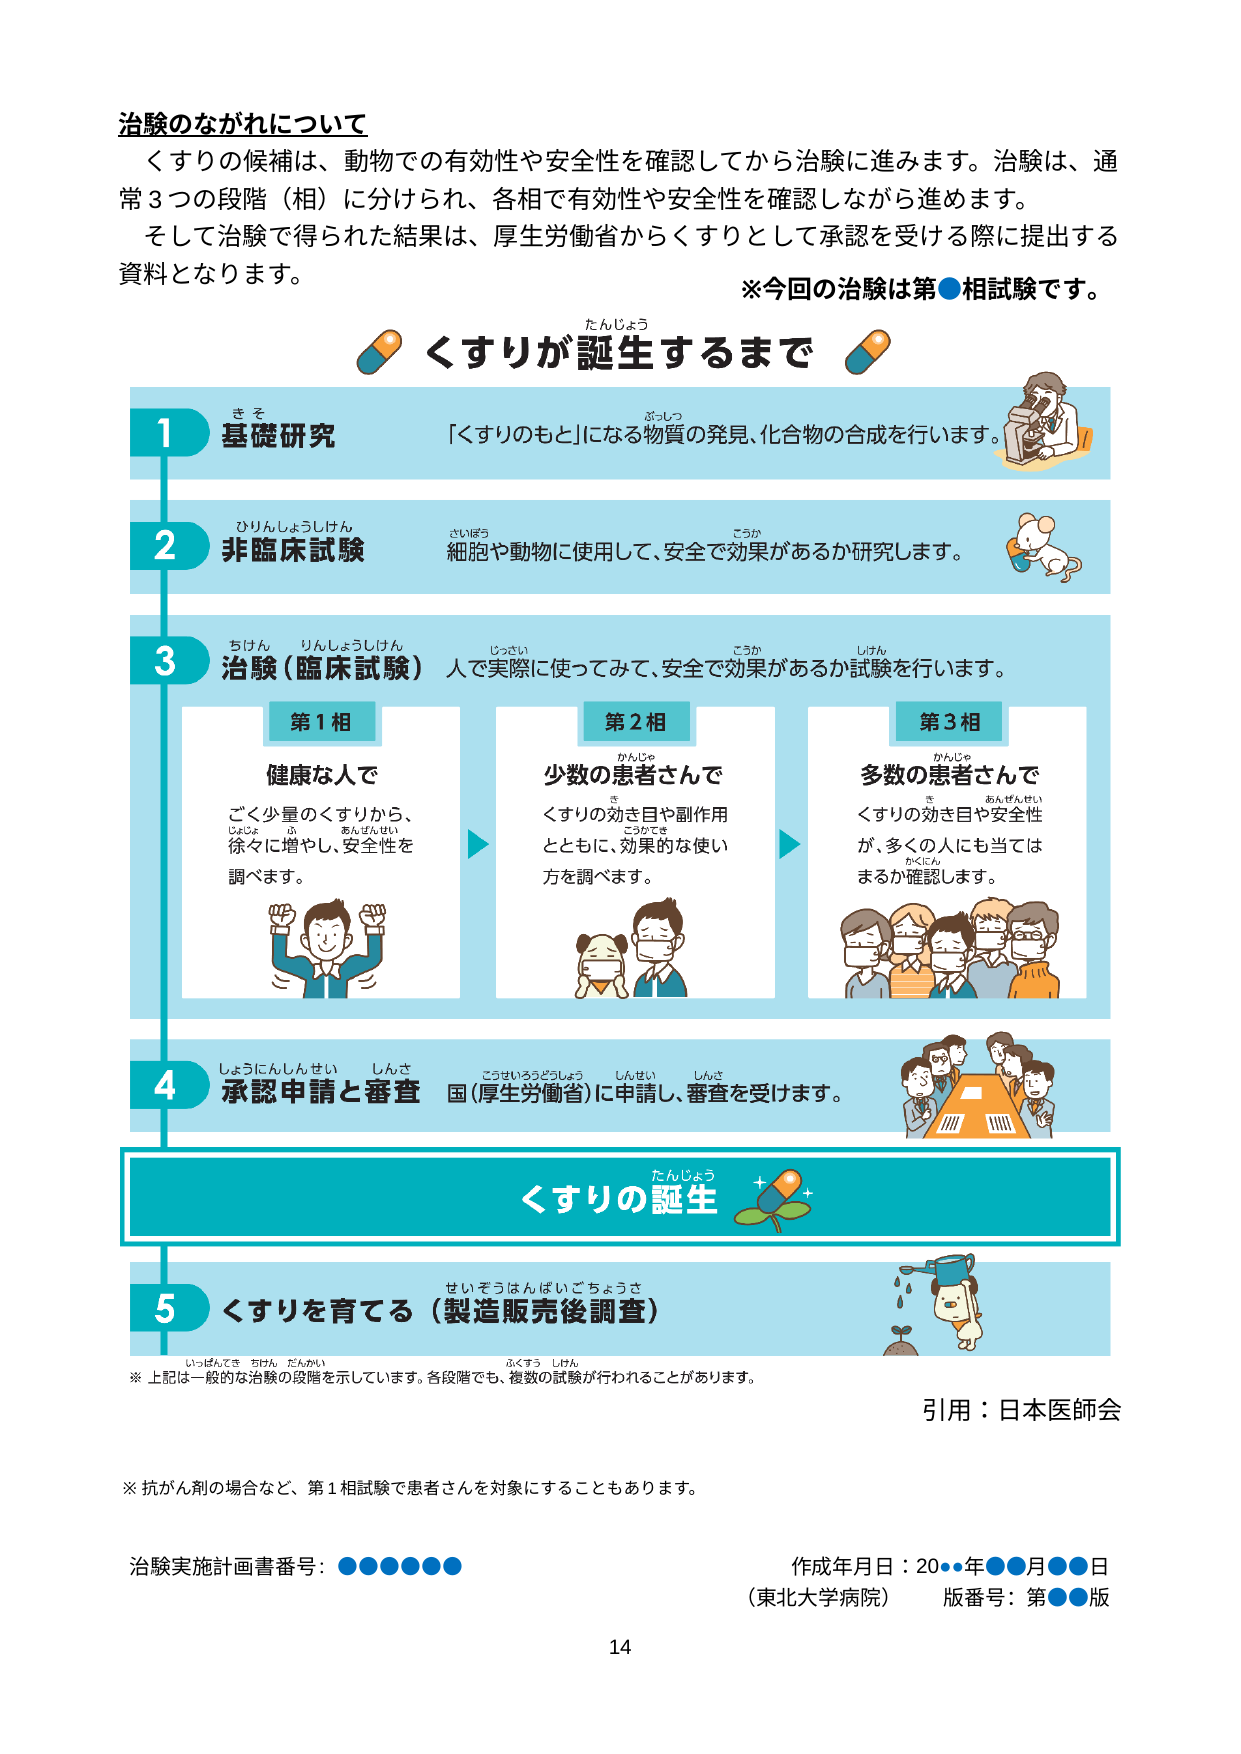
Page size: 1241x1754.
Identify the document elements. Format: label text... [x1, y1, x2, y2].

text 治験のながれについて [118, 103, 1122, 141]
text ※ 抗がん剤の場合など、第1相試験で患者さんを対象にすることもあります。 [118, 1464, 1122, 1502]
text 引用：日本医師会 [118, 1390, 1122, 1427]
text くすりの候補は、動物での有効性や安全性を確認してから治験に進みます。治験は、通常3つの段階（相）に分けられ、各相で有効性や安全性を確認しながら進めます。 [118, 141, 1122, 216]
text 引用：日本医師会 [118, 291, 1122, 312]
picture [118, 312, 1123, 1390]
text そして治験で得られた結果は、厚生労働省からくすりとして承認を受ける際に提出する資料となります。 [118, 216, 1122, 291]
